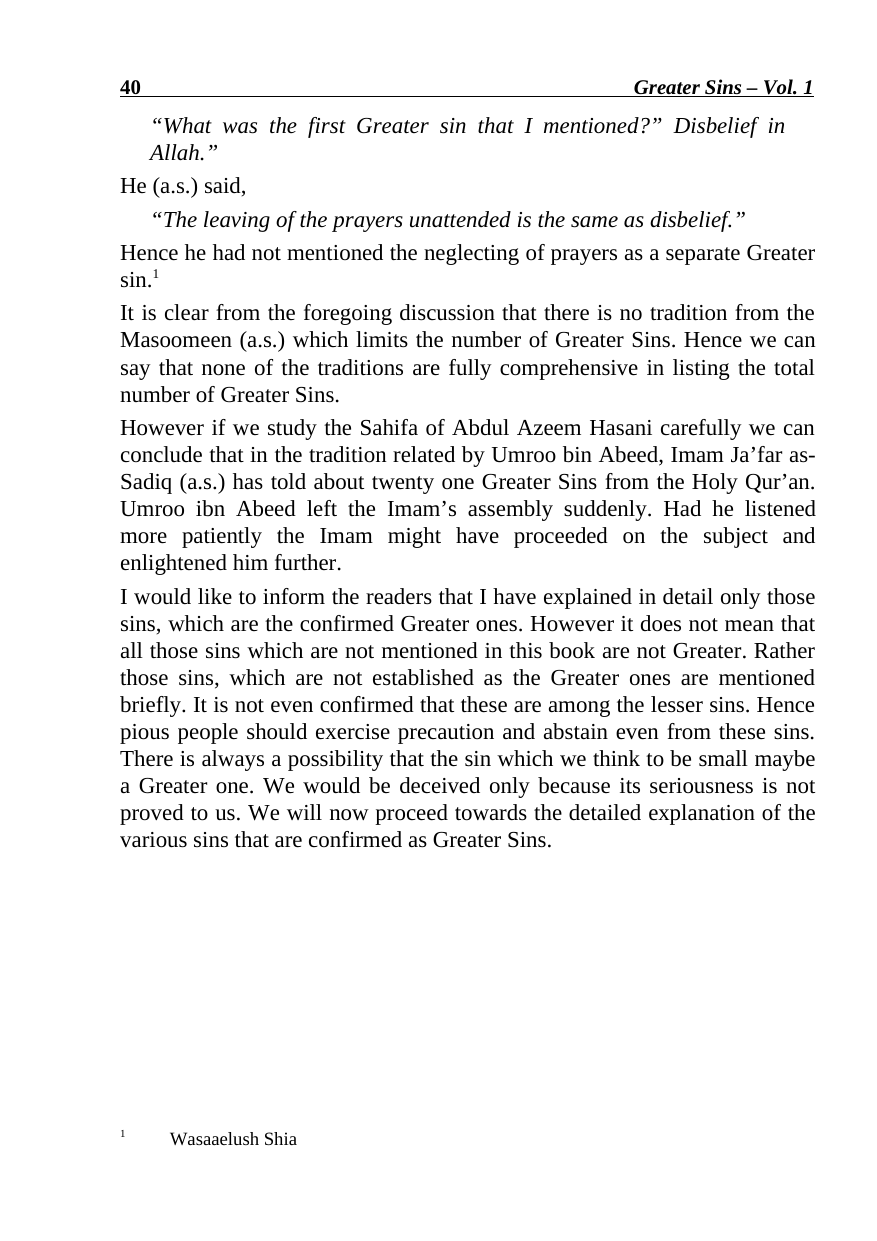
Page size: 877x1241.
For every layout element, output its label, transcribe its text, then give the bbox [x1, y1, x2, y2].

text It is clear from the foregoing discussion that there is no tradition from the Masoomeen (a.s.) which limits the number of Greater Sins. Hence we can say that none of the traditions are fully comprehensive in listing the total number of Greater Sins. [120, 299, 817, 407]
text Hence he had not mentioned the neglecting of prayers as a separate Greater sin. [120, 239, 817, 293]
text I would like to inform the readers that I have explained in detail only those sins, which are the confirmed Greater ones. However it does not mean that all those sins which are not mentioned in this book are not Greater. Rather those sins, which are not established as the Greater ones are mentioned briefly. It is not even confirmed that these are among the lesser sins. Hence pious people should exercise precaution and abstain even from these sins. There is always a possibility that the sin which we think to be small maybe a Greater one. We would be deceived only because its seriousness is not proved to us. We will now proceed towards the detailed explanation of the various sins that are confirmed as Greater Sins. [120, 582, 817, 853]
text “What was the first Greater sin that I mentioned?” Disbelief in Allah.” [150, 112, 787, 166]
text “The leaving of the prayers unattended is the same as disbelief.” [150, 205, 787, 232]
text However if we study the Sahifa of Abdul Azeem Hasani carefully we can conclude that in the tradition related by Umroo bin Abeed, Imam Ja’far as-Sadiq (a.s.) has told about twenty one Greater Sins from the Holy Qur’an. Umroo ibn Abeed left the Imam’s assembly suddenly. Had he listened more patiently the Imam might have proceeded on the subject and enlightened him further. [120, 414, 817, 576]
text He (a.s.) said, [120, 172, 817, 199]
